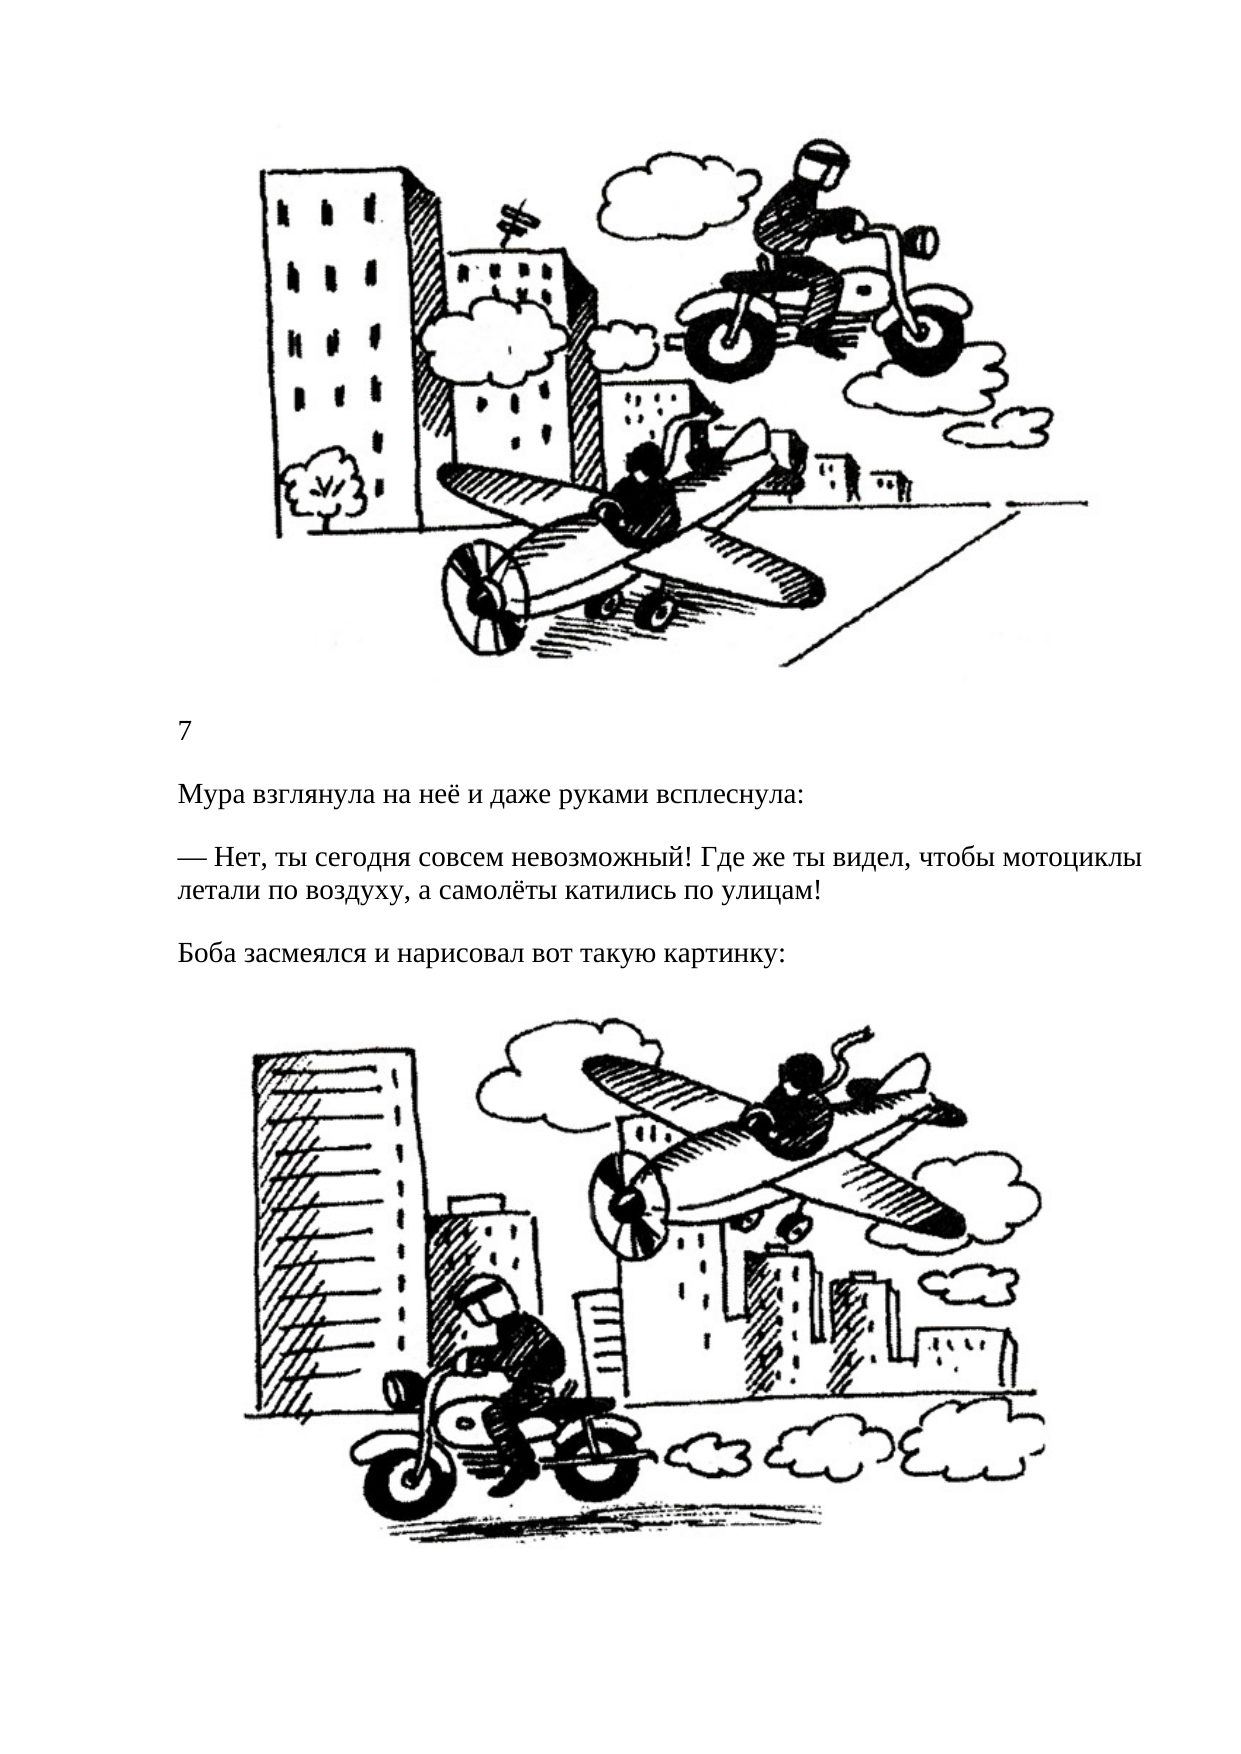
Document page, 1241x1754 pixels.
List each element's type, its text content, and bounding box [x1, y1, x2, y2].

text Мура взглянула на неё и даже руками всплеснула: [177, 776, 1152, 810]
text 7 [177, 713, 1152, 747]
picture [177, 118, 1126, 685]
text Боба засмеялся и нарисовал вот такую картинку: [177, 935, 1152, 969]
picture [207, 997, 1122, 1584]
text — Нет, ты сегодня совсем невозможный! Где же ты видел, чтобы мотоциклы летали по воздуху, а самолёты катились по улицам! [177, 839, 1152, 906]
